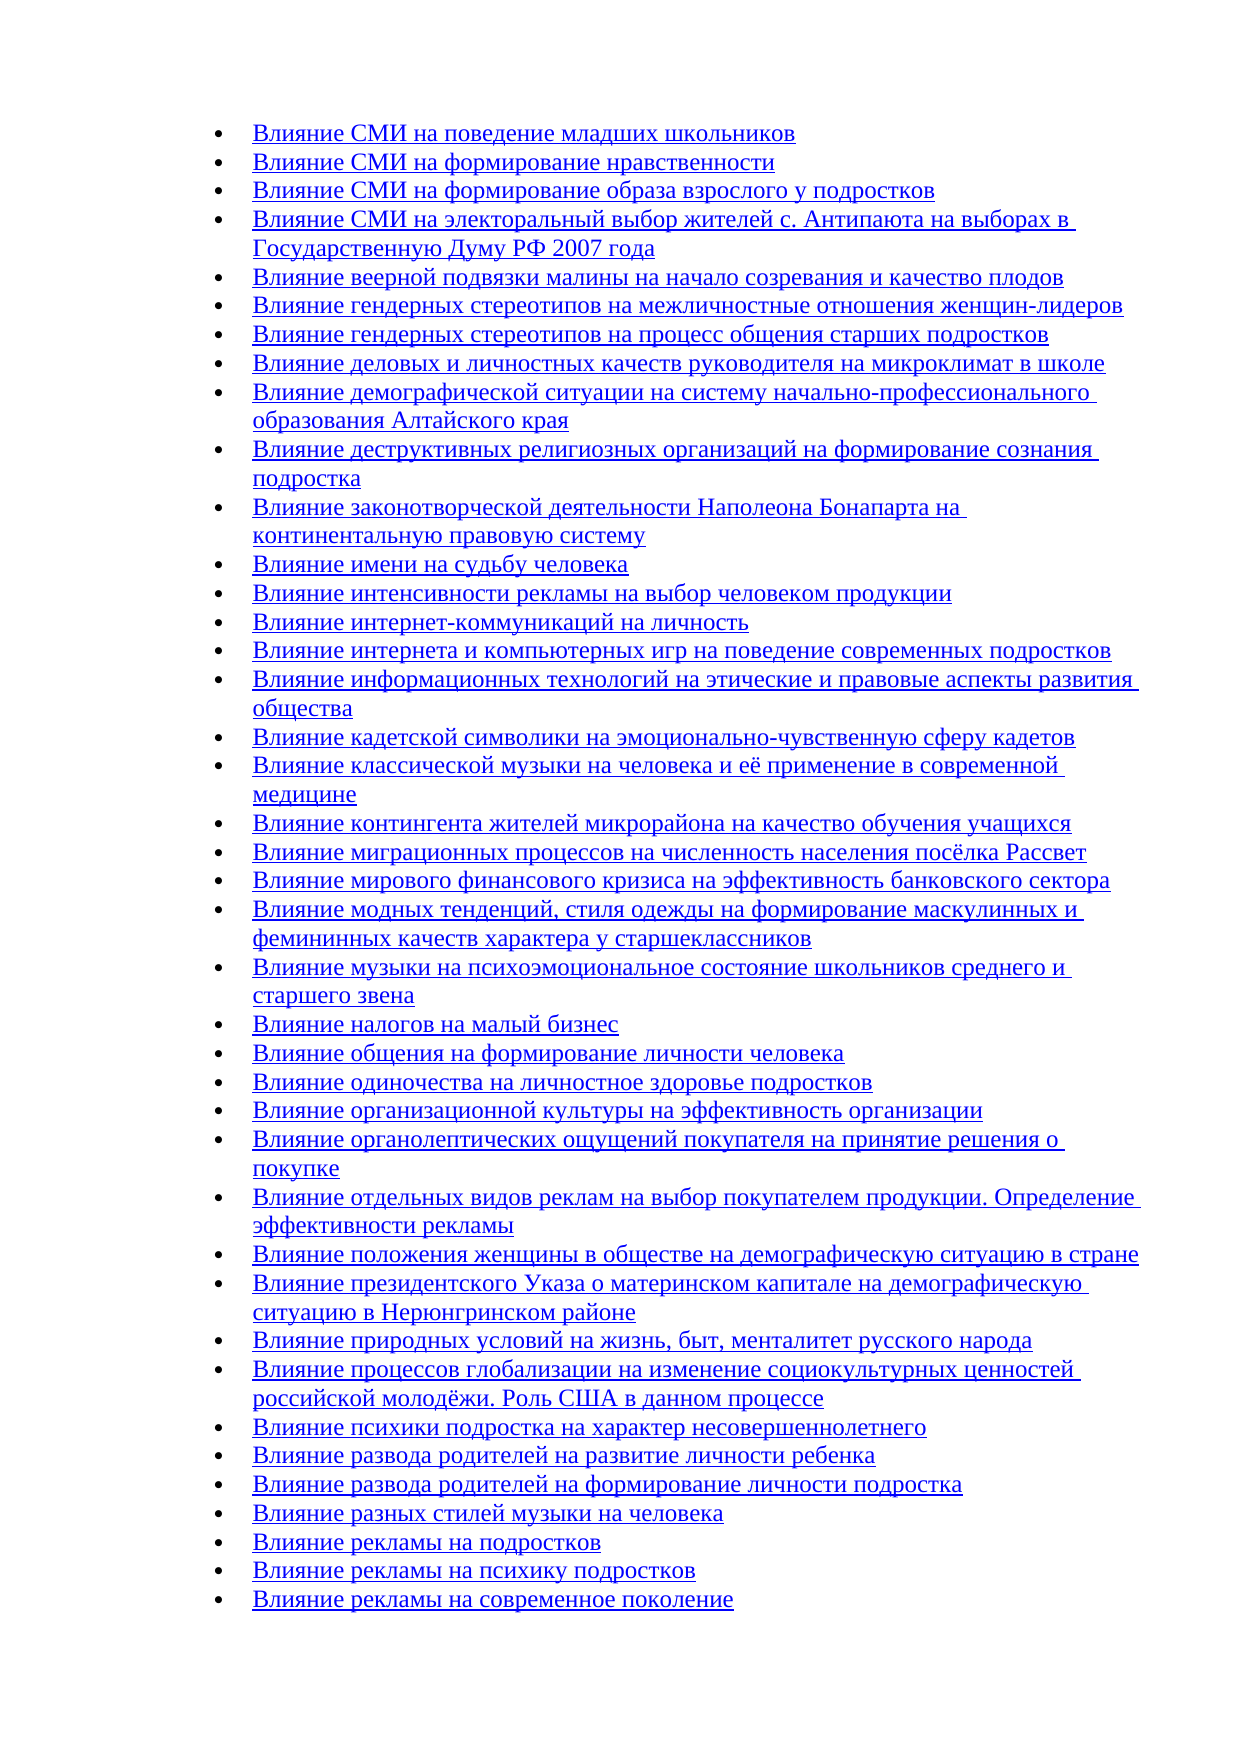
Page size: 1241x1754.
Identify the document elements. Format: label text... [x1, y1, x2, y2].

list Влияние общения на формирование личности человека [215, 1038, 1152, 1067]
list Влияние мирового финансового кризиса на эффективность банковского сектора [215, 866, 1152, 894]
list Влияние СМИ на электоральный выбор жителей с. Антипаюта на выборах в Государственную Думу РФ 2007 года [215, 204, 1152, 262]
list Влияние интернет-коммуникаций на личность [215, 607, 1152, 636]
list Влияние информационных технологий на этические и правовые аспекты развития общества [215, 664, 1152, 722]
list Влияние кадетской символики на эмоционально-чувственную сферу кадетов [215, 722, 1152, 751]
list Влияние деловых и личностных качеств руководителя на микроклимат в школе [215, 348, 1152, 377]
list Влияние имени на судьбу человека [215, 549, 1152, 578]
list Влияние отдельных видов реклам на выбор покупателем продукции. Определение эффективности рекламы [215, 1182, 1152, 1239]
list Влияние интернета и компьютерных игр на поведение современных подростков [215, 636, 1152, 664]
list Влияние гендерных стереотипов на процесс общения старших подростков [215, 319, 1152, 348]
list Влияние СМИ на формирование образа взрослого у подростков [215, 176, 1152, 204]
list Влияние президентского Указа о материнском капитале на демографическую ситуацию в Нерюнгринском районе [215, 1268, 1152, 1326]
list Влияние контингента жителей микрорайона на качество обучения учащихся [215, 808, 1152, 837]
list Влияние развода родителей на развитие личности ребенка [215, 1441, 1152, 1469]
list Влияние модных тенденций, стиля одежды на формирование маскулинных и фемининных качеств характера у старшеклассников [215, 894, 1152, 952]
list Влияние рекламы на психику подростков [215, 1556, 1152, 1584]
list Влияние миграционных процессов на численность населения посёлка Рассвет [215, 837, 1152, 866]
list Влияние демографической ситуации на систему начально-профессионального образования Алтайского края [215, 377, 1152, 434]
list Влияние разных стилей музыки на человека [215, 1498, 1152, 1527]
list Влияние интенсивности рекламы на выбор человеком продукции [215, 578, 1152, 607]
list Влияние деструктивных религиозных организаций на формирование сознания подростка [215, 434, 1152, 492]
list Влияние музыки на психоэмоциональное состояние школьников среднего и старшего звена [215, 952, 1152, 1009]
list Влияние классической музыки на человека и её применение в современной медицине [215, 751, 1152, 808]
list Влияние СМИ на поведение младших школьников [215, 118, 1152, 147]
list Влияние рекламы на подростков [215, 1527, 1152, 1556]
list Влияние психики подростка на характер несовершеннолетнего [215, 1412, 1152, 1441]
list Влияние природных условий на жизнь, быт, менталитет русского народа [215, 1326, 1152, 1354]
list Влияние налогов на малый бизнес [215, 1009, 1152, 1038]
list Влияние законотворческой деятельности Наполеона Бонапарта на континентальную правовую систему [215, 492, 1152, 549]
list Влияние СМИ на формирование нравственности [215, 147, 1152, 176]
list Влияние гендерных стереотипов на межличностные отношения женщин-лидеров [215, 291, 1152, 319]
list Влияние органолептических ощущений покупателя на принятие решения о покупке [215, 1124, 1152, 1182]
list Влияние развода родителей на формирование личности подростка [215, 1469, 1152, 1498]
list Влияние веерной подвязки малины на начало созревания и качество плодов [215, 262, 1152, 291]
list Влияние процессов глобализации на изменение социокультурных ценностей российской молодёжи. Роль США в данном процессе [215, 1354, 1152, 1412]
list Влияние организационной культуры на эффективность организации [215, 1096, 1152, 1124]
list Влияние положения женщины в обществе на демографическую ситуацию в стране [215, 1239, 1152, 1268]
list Влияние рекламы на современное поколение [215, 1584, 1152, 1613]
list Влияние одиночества на личностное здоровье подростков [215, 1067, 1152, 1096]
